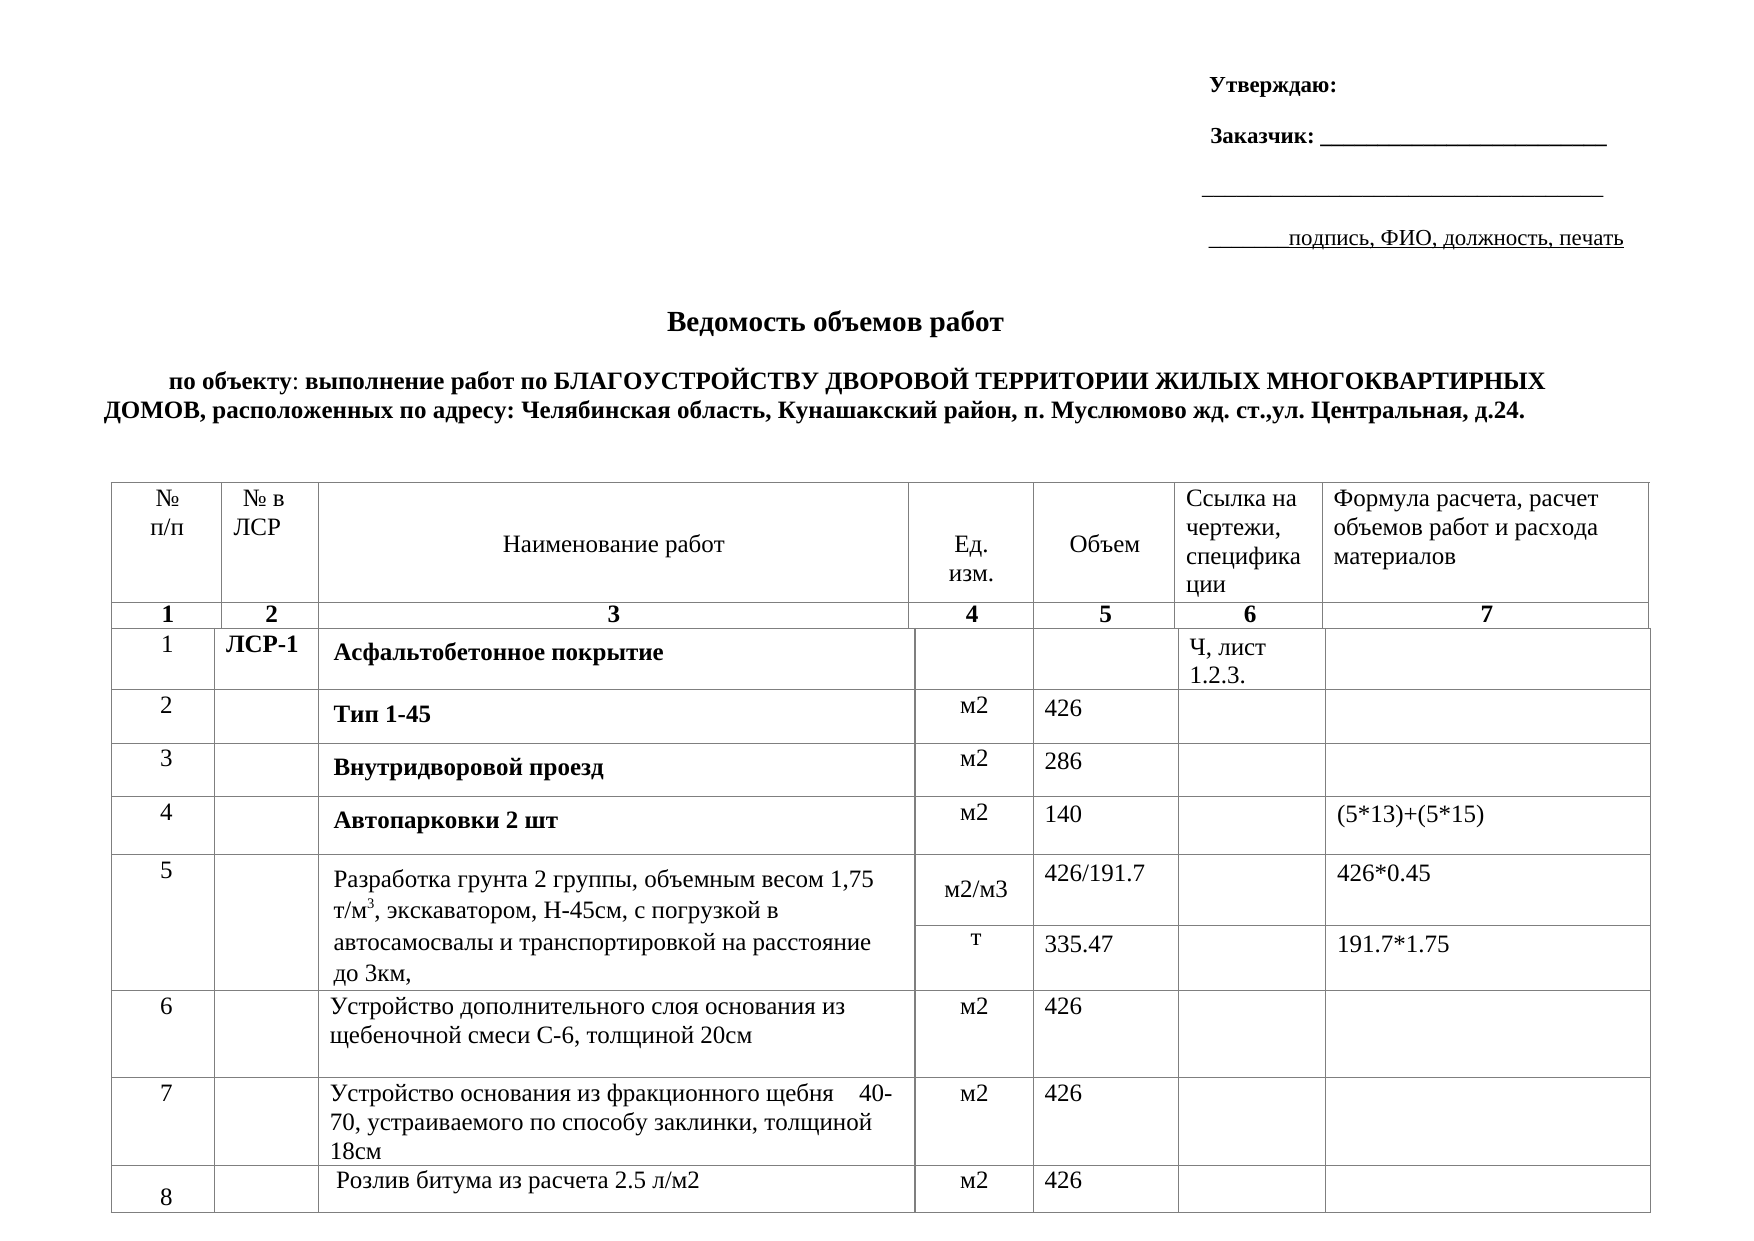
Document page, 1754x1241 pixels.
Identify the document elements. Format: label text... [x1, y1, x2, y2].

table_cell м2 [916, 1078, 1033, 1164]
table_cell 426 [1034, 1078, 1178, 1164]
table_header Ед. изм. [909, 483, 1033, 602]
table_cell Устройство основания из фракционного щебня 40-70, устраиваемого по способу заклинки, толщиной 18см [319, 1078, 914, 1164]
table_cell [1179, 855, 1325, 925]
table_cell [215, 1078, 318, 1164]
table_cell 7 [112, 1078, 214, 1164]
table_cell [215, 797, 318, 854]
table_cell 191.7*1.75 [1326, 926, 1650, 990]
table_cell Разработка грунта 2 группы, объемным весом 1,75 т/м3, экскаватором, Н-45см, с погрузкой в автосамосвалы и транспортировкой на расстояние до 3км, [319, 855, 914, 990]
table_cell [215, 855, 318, 990]
text ___________________________________ [0, 173, 1624, 199]
table_cell Ч, лист 1.2.3. [1179, 629, 1325, 689]
table_cell [1326, 991, 1650, 1077]
text по объекту: выполнение работ по БЛАГОУСТРОЙСТВУ ДВОРОВОЙ ТЕРРИТОРИИ ЖИЛЫХ МНОГОКВАРТИРНЫХ ДОМОВ, расположенных по адресу: Челябинская область, Кунашакский район, п. Муслюмово жд. ст.,ул. Центральная, д.24. [0, 366, 554, 424]
table_cell 426 [1034, 991, 1178, 1077]
table_header Формула расчета, расчет объемов работ и расхода материалов [1323, 483, 1648, 602]
table_cell 4 [909, 603, 1033, 628]
table_cell 2 [222, 603, 318, 628]
text _______подпись, ФИО, должность, печать [0, 224, 1624, 250]
table_cell м2/м3 [916, 855, 1033, 925]
table_cell [1326, 1166, 1650, 1212]
table_header № п/п [112, 483, 221, 602]
table_cell 426*0.45 [1326, 855, 1650, 925]
table_cell [1179, 926, 1325, 990]
table_cell м2 [916, 991, 1033, 1077]
table_cell [1034, 629, 1178, 689]
table_cell [1179, 690, 1325, 742]
table_cell 140 [1034, 797, 1178, 854]
table_cell [1179, 744, 1325, 796]
table_cell Устройство дополнительного слоя основания из щебеночной смеси С-6, толщиной 20см [319, 991, 914, 1077]
table_cell 6 [112, 991, 214, 1077]
table_cell т [916, 926, 1033, 990]
table_cell ЛСР-1 [215, 629, 318, 689]
table_cell 426 [1034, 1166, 1178, 1212]
table_cell [215, 1166, 318, 1212]
table_cell [1326, 690, 1650, 742]
table_cell м2 [916, 797, 1033, 854]
table_cell 3 [112, 744, 214, 796]
table_cell [1326, 629, 1650, 689]
table_cell 3 [319, 603, 908, 628]
table_cell [215, 991, 318, 1077]
table_cell Асфальтобетонное покрытие [319, 629, 914, 689]
table_cell 5 [112, 855, 214, 990]
table_cell [215, 744, 318, 796]
table_header Объем [1034, 483, 1174, 602]
table_cell Внутридворовой проезд [319, 744, 914, 796]
text Ведомость объемов работ [204, 304, 1467, 337]
table_cell 5 [1034, 603, 1174, 628]
table_cell м2 [916, 690, 1033, 742]
table_cell 8 [112, 1166, 214, 1212]
table_cell 335.47 [1034, 926, 1178, 990]
table_cell (5*13)+(5*15) [1326, 797, 1650, 854]
table_cell 1 [112, 603, 221, 628]
table_header № в ЛСР [222, 483, 318, 602]
table_header Наименование работ [319, 483, 908, 602]
table_cell [1326, 1078, 1650, 1164]
table_cell [916, 629, 1033, 689]
text Заказчик: _________________________ [118, 122, 1671, 148]
table_cell Автопарковки 2 шт [319, 797, 914, 854]
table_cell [319, 1166, 914, 1212]
table_cell 6 [1175, 603, 1322, 628]
table_header Ссылка на чертежи, спецификации [1175, 483, 1322, 602]
table_cell Тип 1-45 [319, 690, 914, 742]
table_cell 1 [112, 629, 214, 689]
table_cell 426 [1034, 690, 1178, 742]
table_cell [1326, 744, 1650, 796]
table_cell м2 [916, 1166, 1033, 1212]
table_cell [1179, 1166, 1325, 1212]
table_cell [1179, 991, 1325, 1077]
table_cell 4 [112, 797, 214, 854]
table_cell 426/191.7 [1034, 855, 1178, 925]
table_cell 7 [1323, 603, 1648, 628]
table_cell м2 [916, 744, 1033, 796]
table_cell [1179, 797, 1325, 854]
text Утверждаю: [0, 71, 1671, 97]
table_cell [1179, 1078, 1325, 1164]
table_cell [215, 690, 318, 742]
table_cell 286 [1034, 744, 1178, 796]
table_cell 2 [112, 690, 214, 742]
